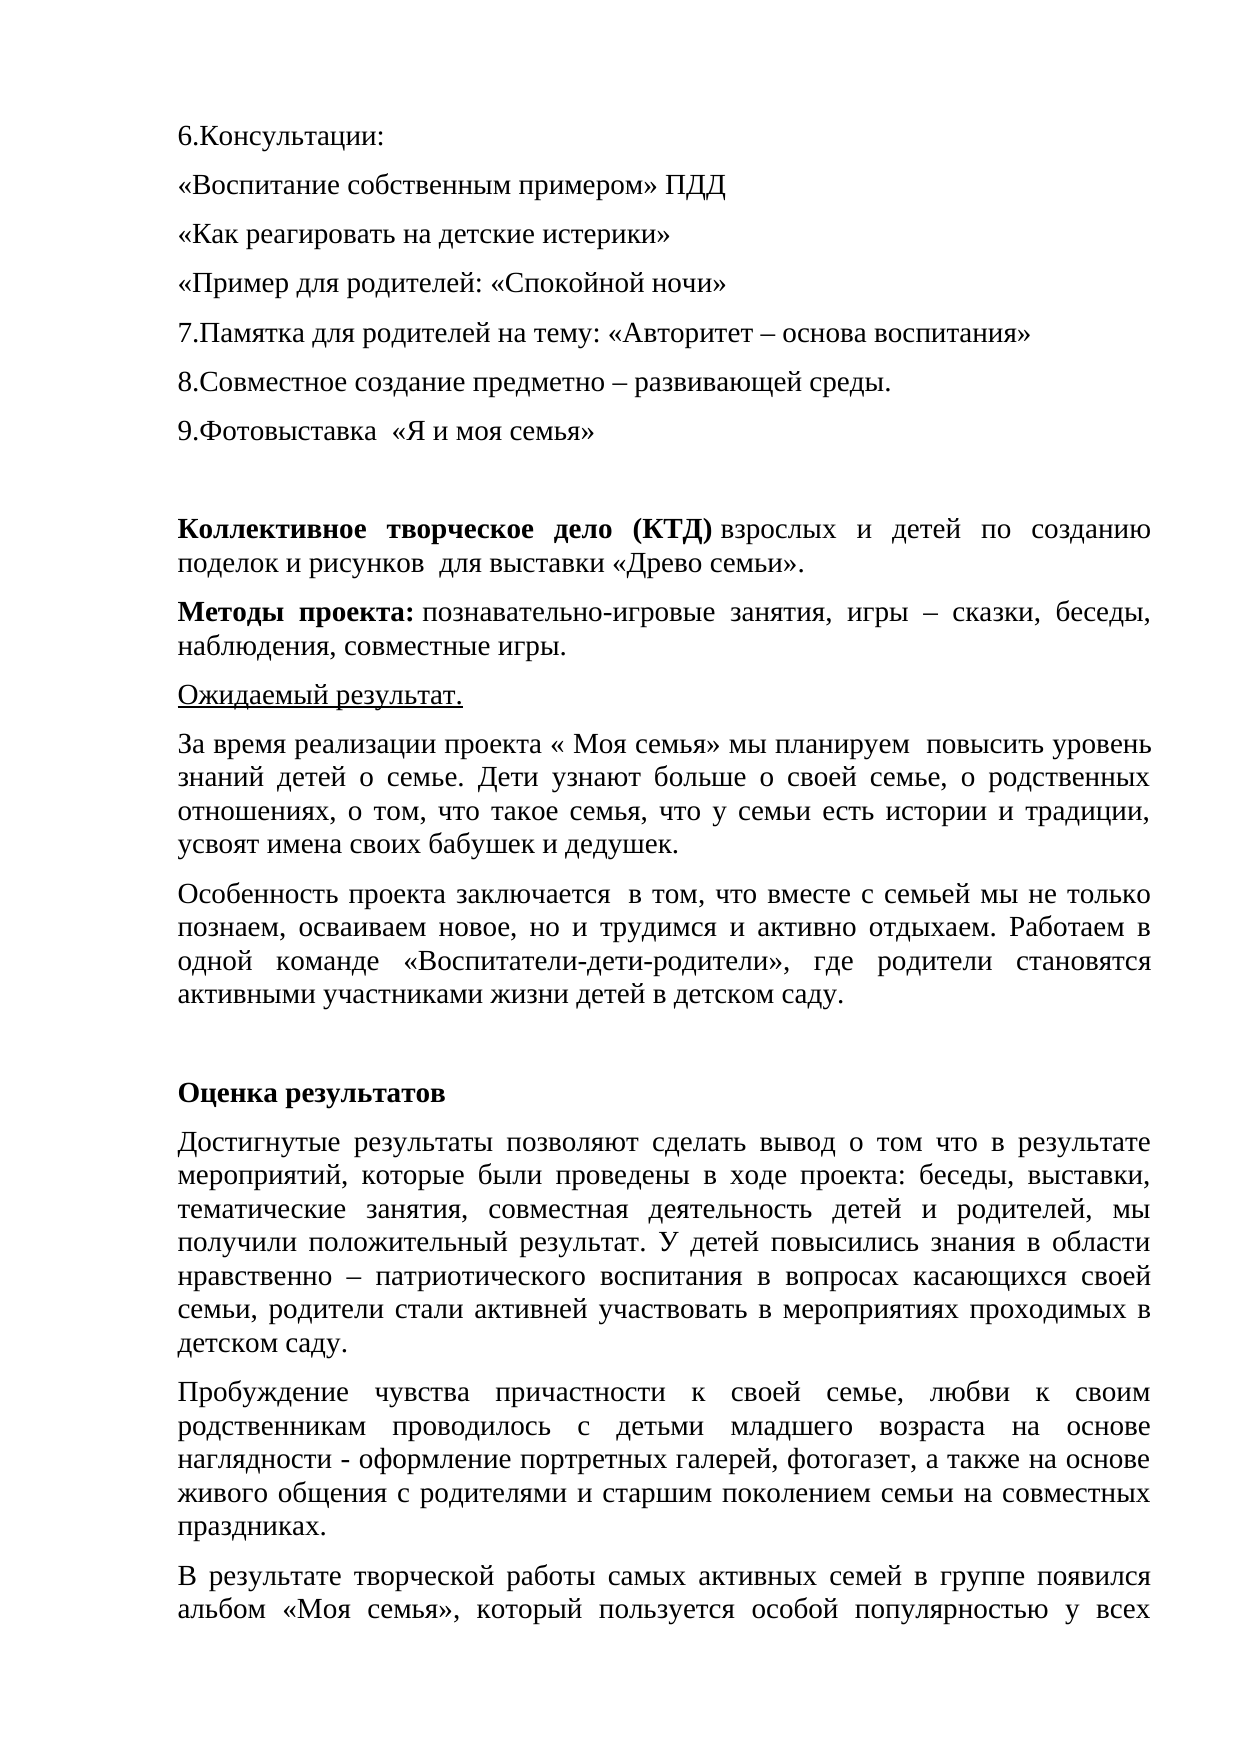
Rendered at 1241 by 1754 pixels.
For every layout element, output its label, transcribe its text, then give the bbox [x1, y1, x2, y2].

text «Пример для родителей: «Спокойной ночи» [177, 266, 1152, 299]
text Ожидаемый результат. [177, 677, 1152, 710]
text Оценка результатов [177, 1075, 1152, 1108]
text Достигнутые результаты позволяют сделать вывод о том что в результате мероприятий, которые были проведены в ходе проекта: беседы, выставки, тематические занятия, совместная деятельность детей и родителей, мы получили положительный результат. У детей повысились знания в области нравственно – патриотического воспитания в вопросах касающихся своей семьи, родители стали активней участвовать в мероприятиях проходимых в детском саду. [177, 1124, 1152, 1359]
text «Как реагировать на детские истерики» [177, 216, 1152, 250]
text 9.Фотовыставка «Я и моя семья» [177, 413, 1152, 447]
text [177, 1558, 1152, 1625]
text Методы проекта: познавательно-игровые занятия, игры – сказки, беседы, наблюдения, совместные игры. [177, 594, 1152, 661]
text Особенность проекта заключается в том, что вместе с семьей мы не только познаем, осваиваем новое, но и трудимся и активно отдыхаем. Работаем в одной команде «Воспитатели-дети-родители», где родители становятся активными участниками жизни детей в детском саду. [177, 876, 1152, 1010]
text «Воспитание собственным примером» ПДД [177, 167, 1152, 201]
text 7.Памятка для родителей на тему: «Авторитет – основа воспитания» [177, 315, 1152, 348]
text Пробуждение чувства причастности к своей семье, любви к своим родственникам проводилось с детьми младшего возраста на основе наглядности - оформление портретных галерей, фотогазет, а также на основе живого общения с родителями и старшим поколением семьи на совместных праздниках. [177, 1374, 1152, 1542]
text За время реализации проекта « Моя семья» мы планируем повысить уровень знаний детей о семье. Дети узнают больше о своей семье, о родственных отношениях, о том, что такое семья, что у семьи есть истории и традиции, усвоят имена своих бабушек и дедушек. [177, 726, 1152, 860]
text 6.Консультации: [177, 118, 1152, 152]
text 8.Совместное создание предметно – развивающей среды. [177, 364, 1152, 397]
text Коллективное творческое дело (КТД) взрослых и детей по созданию поделок и рисунков для выставки «Древо семьи». [177, 511, 1152, 578]
